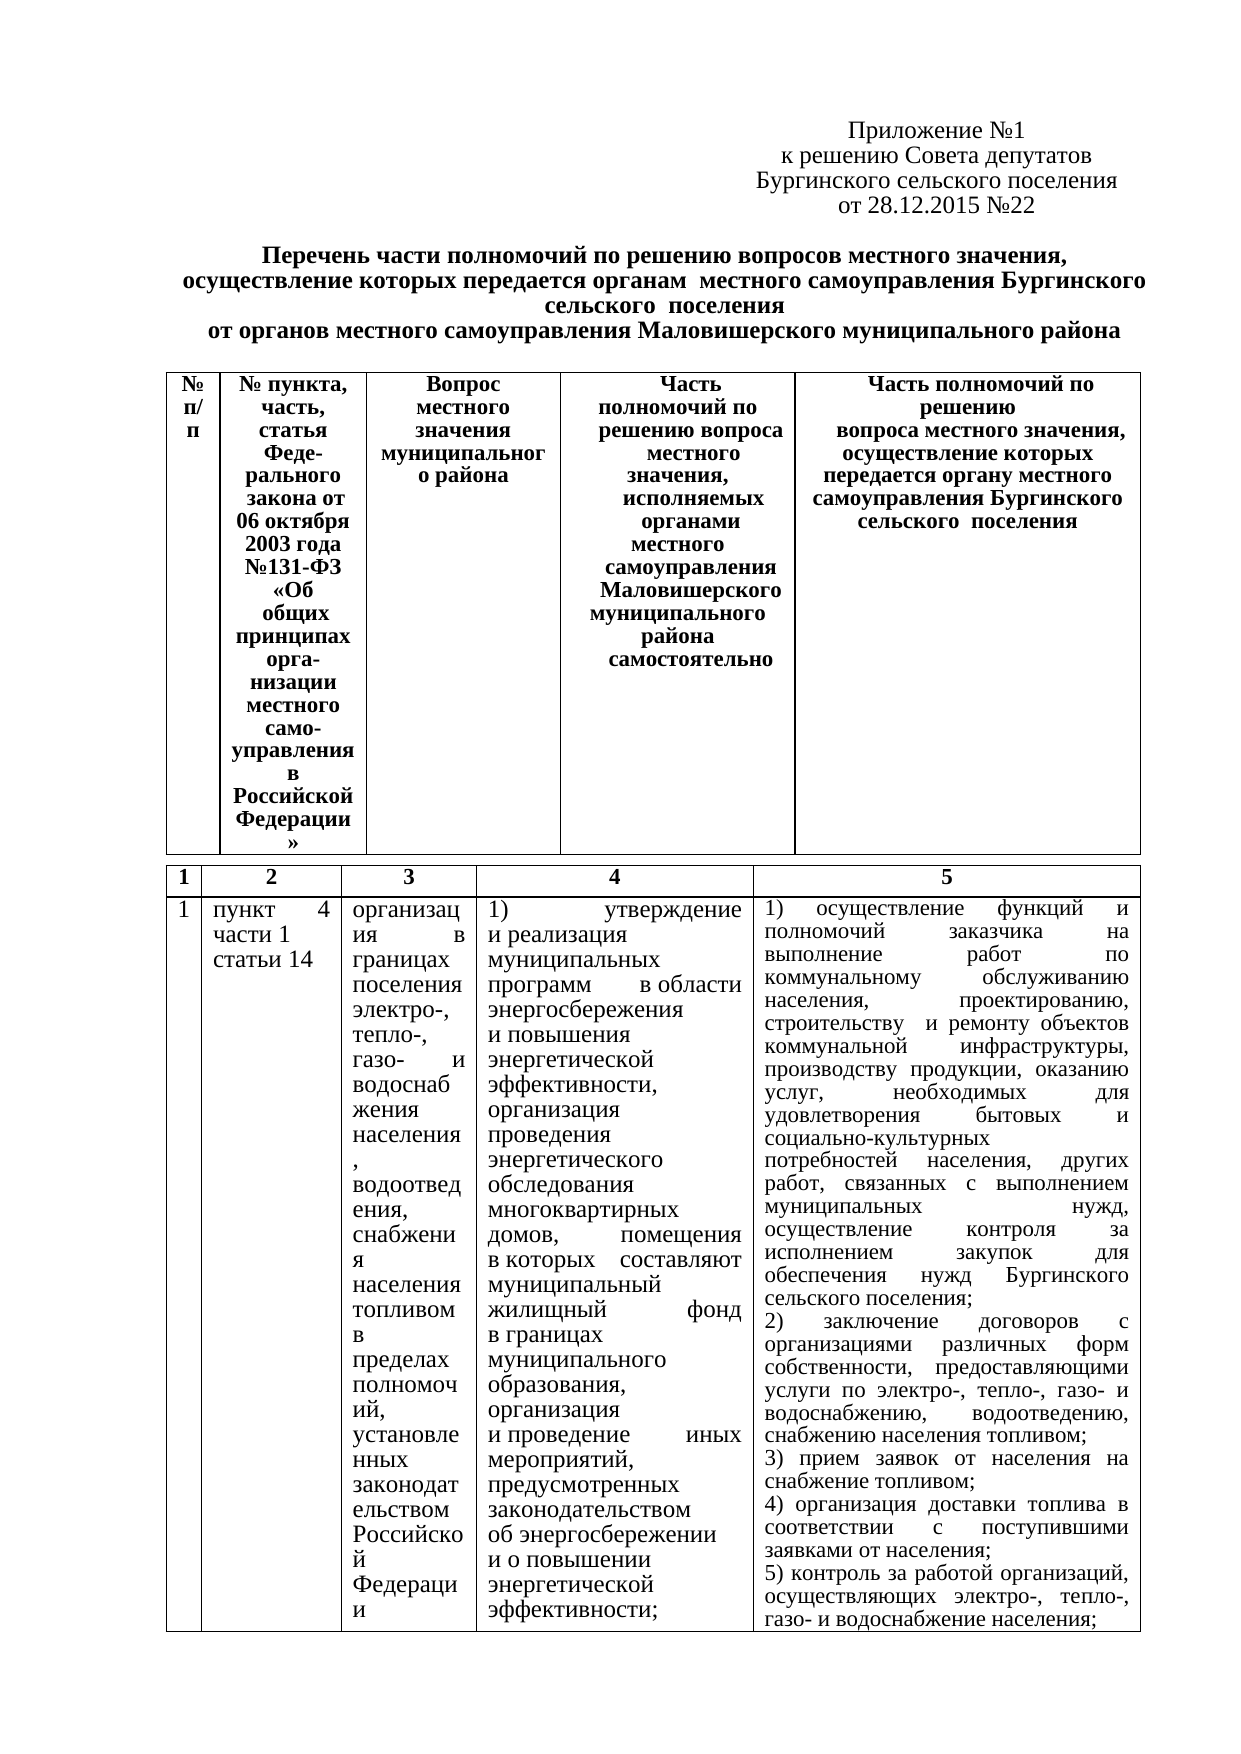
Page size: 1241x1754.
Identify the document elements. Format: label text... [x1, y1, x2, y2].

table_header 4 [477, 866, 753, 896]
table_header Часть полномочий по решению вопроса местного значения, осуществление которых передается органу местного самоуправления Бургинского сельского поселения [796, 373, 1140, 854]
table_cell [477, 898, 753, 1631]
table_cell 1 [167, 898, 201, 1631]
text от органов местного самоуправления Маловишерского муниципального района [177, 318, 1152, 343]
table_header № п/п [167, 373, 219, 854]
table_header 3 [342, 866, 476, 896]
table_header 2 [202, 866, 341, 896]
table_header Часть полномочий по решению вопроса местного значения, исполняемых органами местного самоуправления Маловишерского муниципального района самостоятельно [561, 373, 794, 854]
table_cell пункт 4 части 1 статьи 14 [202, 898, 341, 1631]
text осуществление которых передается органам местного самоуправления Бургинского сельского поселения [177, 268, 1152, 318]
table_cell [754, 898, 1140, 1631]
text Перечень части полномочий по решению вопросов местного значения, [177, 243, 1152, 268]
table_header 5 [754, 866, 1140, 896]
table_header Вопрос местного значения муниципального района [367, 373, 560, 854]
table_header 1 [167, 866, 201, 896]
table_header № пункта, часть, статья Федерального закона от 06 октября 2003 года №131-ФЗ «Об общих принципах организации местного самоуправления в Российской Федерации» [221, 373, 366, 854]
table_header Приложение №1 [721, 118, 1152, 143]
table_cell к решению Совета депутатов Бургинского сельского поселения от 28.12.2015 №22 [721, 143, 1152, 218]
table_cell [342, 898, 476, 1631]
